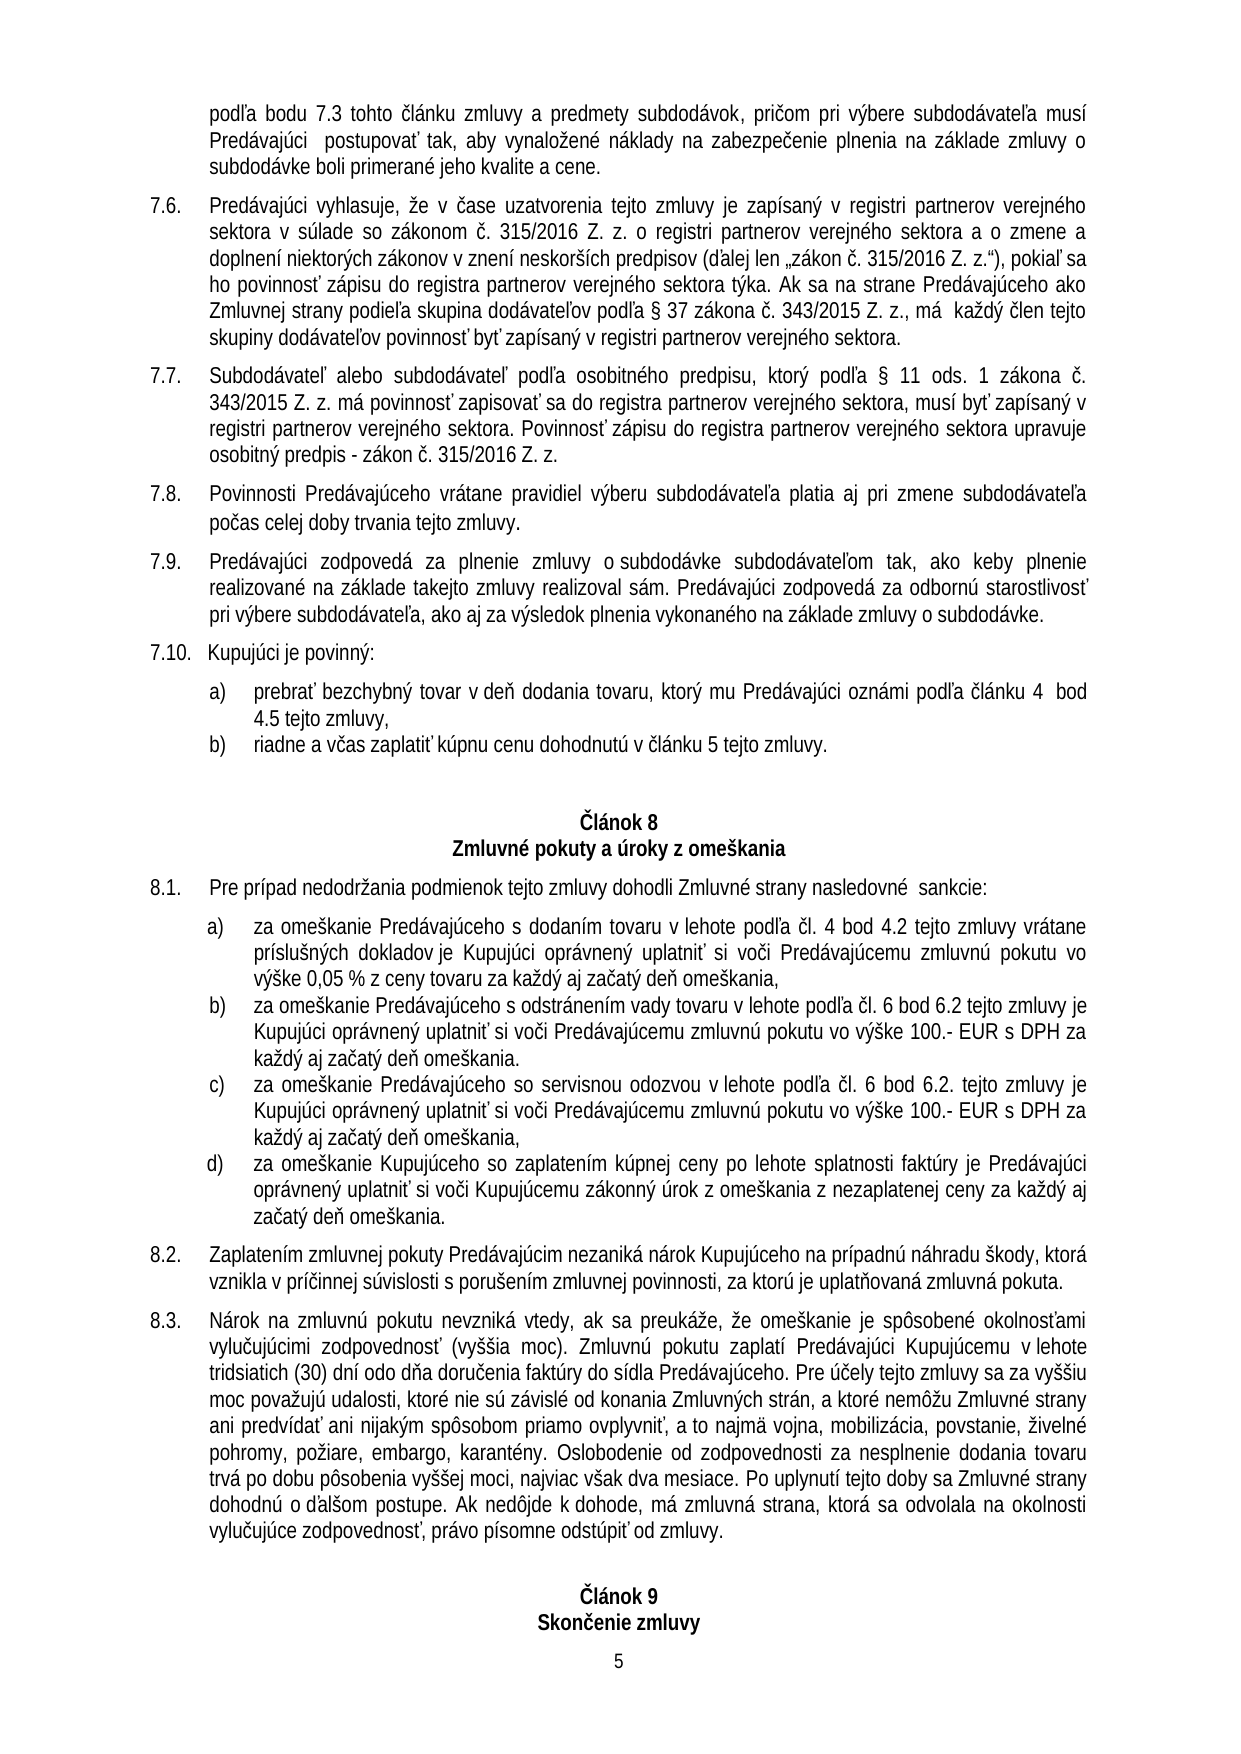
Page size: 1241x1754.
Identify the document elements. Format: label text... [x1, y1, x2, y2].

list za omeškanie Kupujúceho so zaplatením kúpnej ceny po lehote splatnosti faktúry je Predávajúci oprávnený uplatniť si voči Kupujúcemu zákonný úrok z omeškania z nezaplatenej ceny za každý aj začatý deň omeškania. [207, 1150, 1087, 1229]
list Pre prípad nedodržania podmienok tejto zmluvy dohodli Zmluvné strany nasledovné sankcie: [150, 874, 1087, 900]
list 8.3. Nárok na zmluvnú pokutu nevzniká vtedy, ak sa preukáže, že omeškanie je spôsobené okolnosťami vylučujúcimi zodpovednosť (vyššia moc). Zmluvnú pokutu zaplatí Predávajúci Kupujúcemu v lehote tridsiatich (30) dní odo dňa doručenia faktúry do sídla Predávajúceho. Pre účely tejto zmluvy sa za vyššiu moc považujú udalosti, ktoré nie sú závislé od konania Zmluvných strán, a ktoré nemôžu Zmluvné strany ani predvídať ani nijakým spôsobom priamo ovplyvniť, a to najmä vojna, mobilizácia, povstanie, živelné pohromy, požiare, embargo, karantény. Oslobodenie od zodpovednosti za nesplnenie dodania tovaru trvá po dobu pôsobenia vyššej moci, najviac však dva mesiace. Po uplynutí tejto doby sa Zmluvné strany dohodnú o ďalšom postupe. Ak nedôjde k dohode, má zmluvná strana, ktorá sa odvolala na okolnosti vylučujúce zodpovednosť, právo písomne odstúpiť od zmluvy. [150, 1307, 1087, 1544]
text Článok 8 [150, 809, 1087, 835]
list 7.7. Subdodávateľ alebo subdodávateľ podľa osobitného predpisu, ktorý podľa § 11 ods. 1 zákona č. 343/2015 Z. z. má povinnosť zapisovať sa do registra partnerov verejného sektora, musí byť zapísaný v registri partnerov verejného sektora. Povinnosť zápisu do registra partnerov verejného sektora upravuje osobitný predpis - zákon č. 315/2016 Z. z. [150, 362, 1087, 468]
list za omeškanie Predávajúceho so servisnou odozvou v lehote podľa čl. 6 bod 6.2. tejto zmluvy je Kupujúci oprávnený uplatniť si voči Predávajúcemu zmluvnú pokutu vo výške 100.- EUR s DPH za každý aj začatý deň omeškania, [209, 1071, 1087, 1150]
list prebrať bezchybný tovar v deň dodania tovaru, ktorý mu Predávajúci oznámi podľa článku 4 bod 4.5 tejto zmluvy, [209, 678, 1087, 731]
list 7.9. Predávajúci zodpovedá za plnenie zmluvy o subdodávke subdodávateľom tak, ako keby plnenie realizované na základe takejto zmluvy realizoval sám. Predávajúci zodpovedá za odbornú starostlivosť pri výbere subdodávateľa, ako aj za výsledok plnenia vykonaného na základe zmluvy o subdodávke. [150, 548, 1087, 627]
list Článok 9 [150, 1583, 1087, 1609]
text Zmluvné pokuty a úroky z omeškania [150, 835, 1087, 861]
list riadne a včas zaplatiť kúpnu cenu dohodnutú v článku 5 tejto zmluvy. [209, 731, 1087, 757]
list 7.10. Kupujúci je povinný: [150, 639, 1087, 666]
list Zaplatením zmluvnej pokuty Predávajúcim nezaniká nárok Kupujúceho na prípadnú náhradu škody, ktorá vznikla v príčinnej súvislosti s porušením zmluvnej povinnosti, za ktorú je uplatňovaná zmluvná pokuta. [150, 1241, 1087, 1294]
list 7.6. Predávajúci vyhlasuje, že v čase uzatvorenia tejto zmluvy je zapísaný v registri partnerov verejného sektora v súlade so zákonom č. 315/2016 Z. z. o registri partnerov verejného sektora a o zmene a doplnení niektorých zákonov v znení neskorších predpisov (ďalej len „zákon č. 315/2016 Z. z.“), pokiaľ sa ho povinnosť zápisu do registra partnerov verejného sektora týka. Ak sa na strane Predávajúceho ako Zmluvnej strany podieľa skupina dodávateľov podľa § 37 zákona č. 343/2015 Z. z., má každý člen tejto skupiny dodávateľov povinnosť byť zapísaný v registri partnerov verejného sektora. [150, 192, 1087, 350]
list za omeškanie Predávajúceho s dodaním tovaru v lehote podľa čl. 4 bod 4.2 tejto zmluvy vrátane príslušných dokladov je Kupujúci oprávnený uplatniť si voči Predávajúcemu zmluvnú pokutu vo výške 0,05 % z ceny tovaru za každý aj začatý deň omeškania, [207, 913, 1087, 992]
text Skončenie zmluvy [150, 1609, 1087, 1635]
list 7.8. Povinnosti Predávajúceho vrátane pravidiel výberu subdodávateľa platia aj pri zmene subdodávateľa počas celej doby trvania tejto zmluvy. [150, 480, 1087, 535]
list za omeškanie Predávajúceho s odstránením vady tovaru v lehote podľa čl. 6 bod 6.2 tejto zmluvy je Kupujúci oprávnený uplatniť si voči Predávajúcemu zmluvnú pokutu vo výške 100.- EUR s DPH za každý aj začatý deň omeškania. [209, 992, 1087, 1071]
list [150, 100, 1087, 179]
